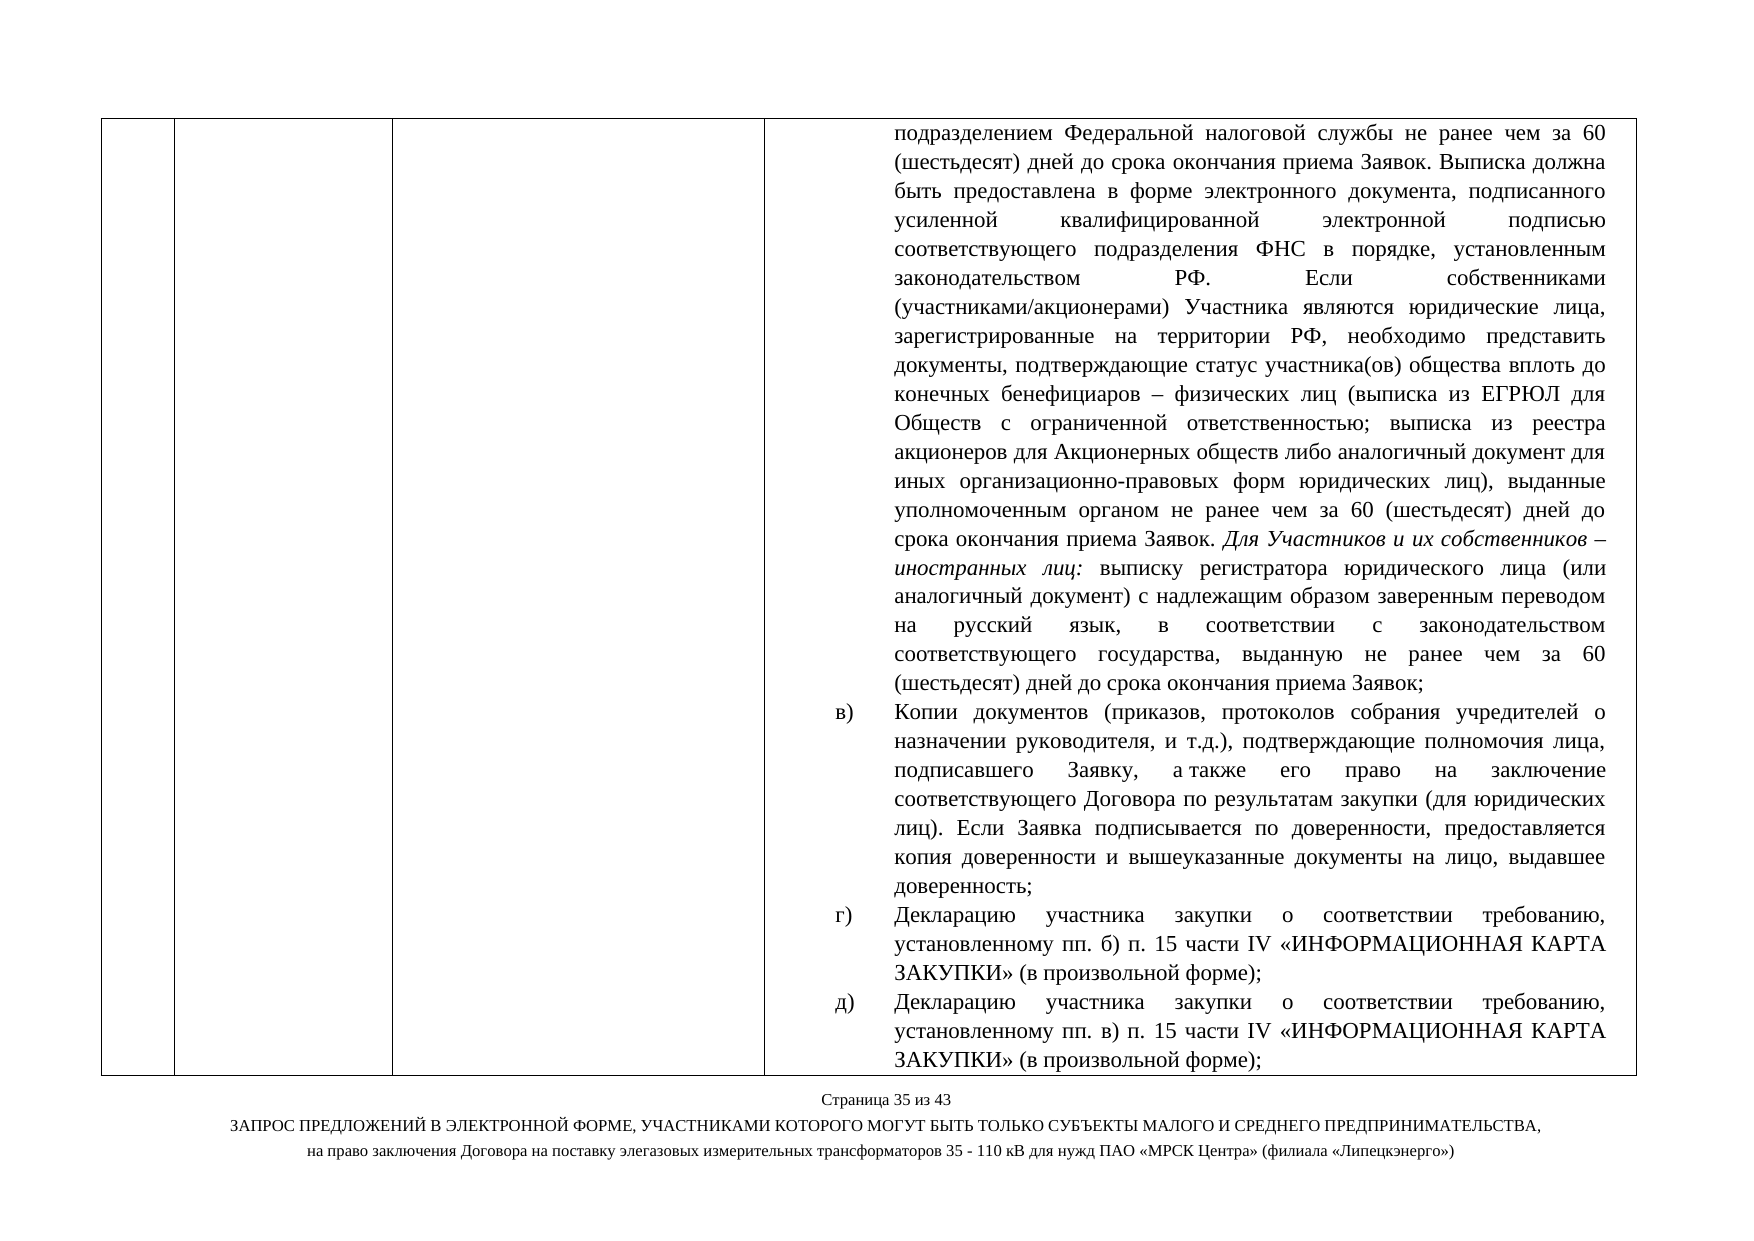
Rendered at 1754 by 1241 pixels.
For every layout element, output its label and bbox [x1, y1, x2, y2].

table_cell [765, 119, 1636, 1075]
table_cell [102, 119, 174, 1075]
table_cell [393, 119, 764, 1075]
table_cell [175, 119, 392, 1075]
